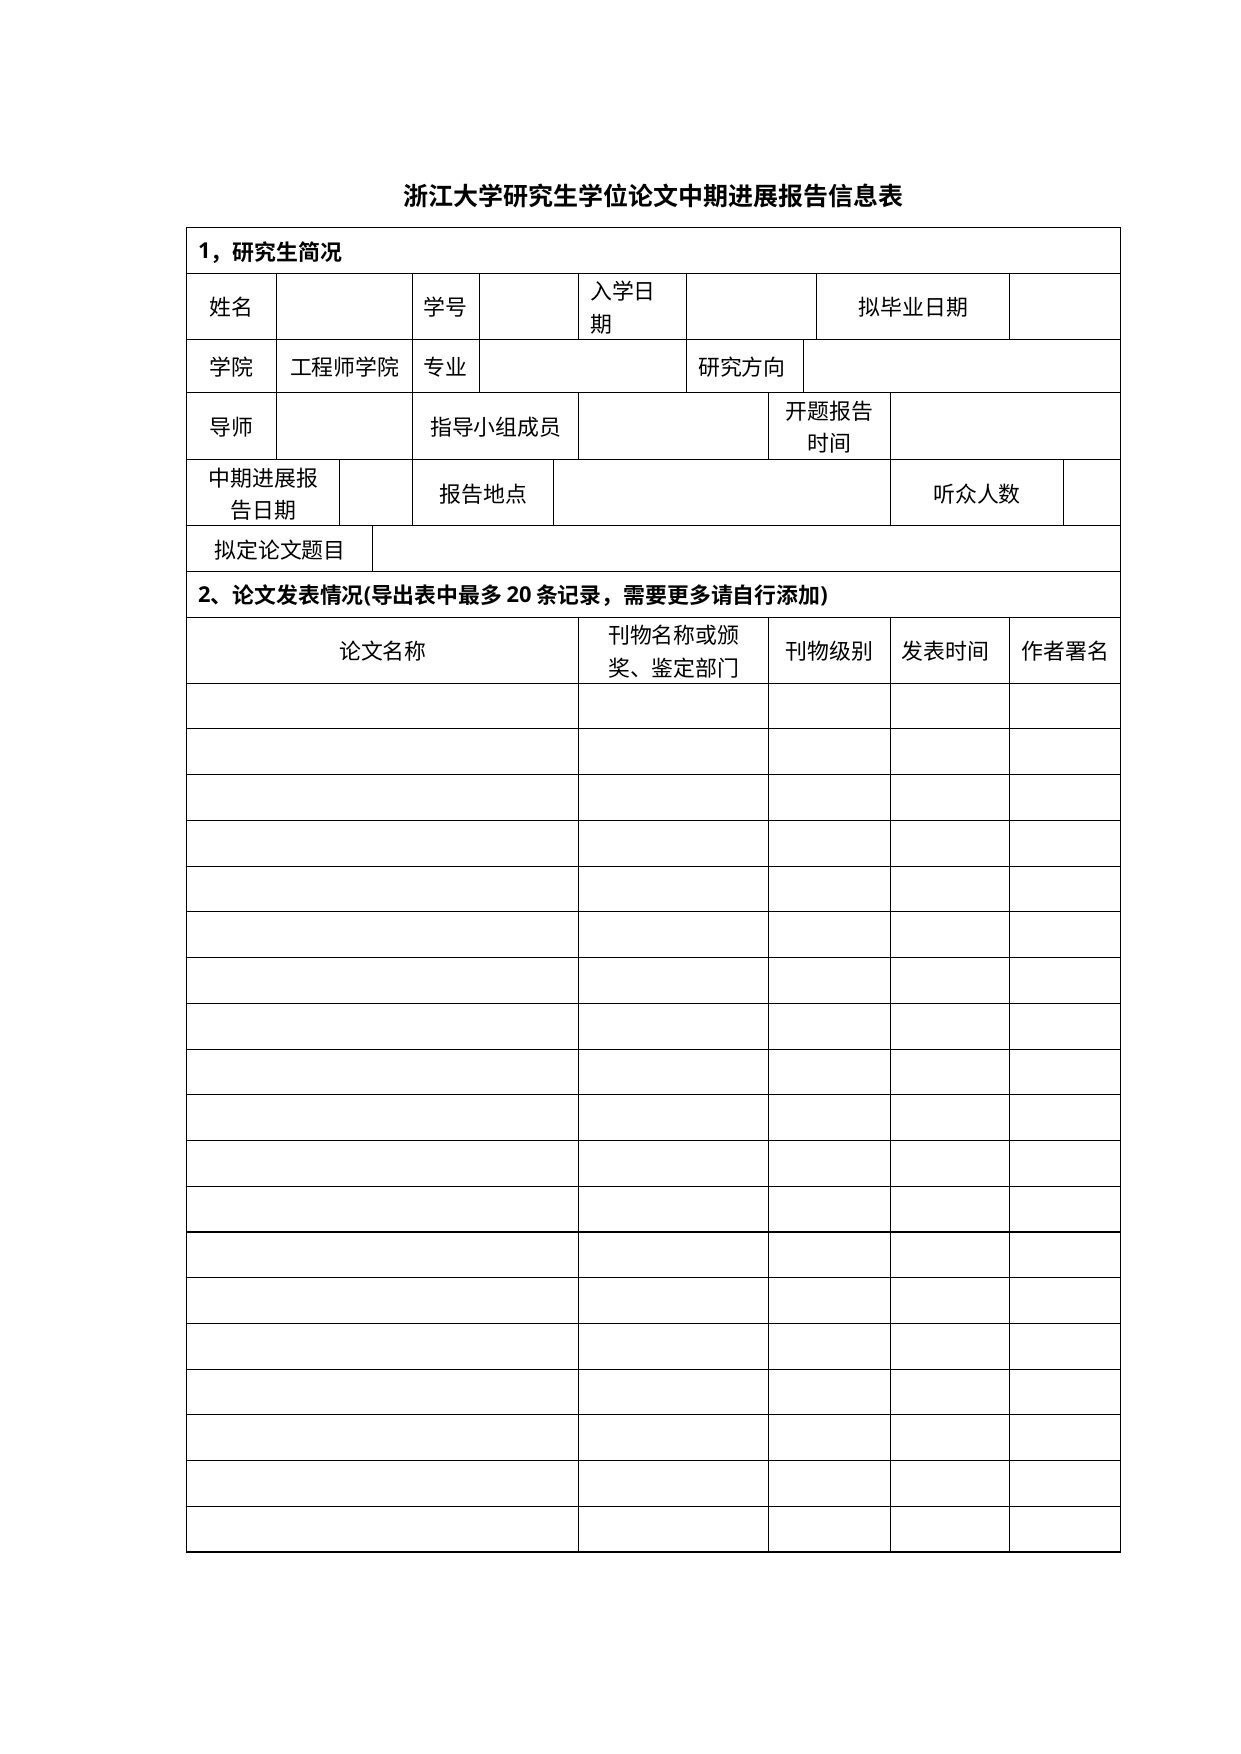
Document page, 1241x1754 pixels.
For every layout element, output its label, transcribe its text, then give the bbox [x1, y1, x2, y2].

table_cell [187, 1187, 578, 1231]
table_cell [187, 1095, 578, 1140]
table_cell [373, 526, 1120, 571]
table_cell [187, 867, 578, 911]
table_cell [187, 1461, 578, 1506]
table_cell [277, 393, 412, 459]
table_cell 专业 [413, 340, 479, 392]
table_cell [769, 1324, 890, 1368]
table_cell [187, 1050, 578, 1094]
table_cell [1010, 958, 1120, 1003]
table_cell 指导小组成员 [413, 393, 578, 459]
table_cell [187, 775, 578, 820]
table_cell [579, 912, 768, 957]
table_cell [769, 1370, 890, 1414]
table_cell [579, 1415, 768, 1460]
table_cell 工程师学院 [277, 340, 412, 392]
table_cell [1010, 1278, 1120, 1323]
table_cell [187, 821, 578, 866]
table_cell [891, 729, 1009, 774]
table_cell 1，研究生简况 [187, 228, 1120, 273]
table_cell [891, 1415, 1009, 1460]
table_cell [187, 958, 578, 1003]
table_cell 拟定论文题目 [187, 526, 372, 571]
table_cell [187, 684, 578, 728]
table_cell [891, 1233, 1009, 1277]
table_cell [579, 821, 768, 866]
table_cell 听众人数 [891, 460, 1063, 525]
table_cell [769, 1507, 890, 1551]
table_cell [579, 393, 768, 459]
table_cell [1010, 1507, 1120, 1551]
table_cell [579, 1507, 768, 1551]
table_cell 中期进展报告日期 [187, 460, 339, 525]
table_cell [1010, 1187, 1120, 1231]
table_cell [769, 1415, 890, 1460]
table_cell [1010, 1141, 1120, 1186]
table_cell 研究方向 [687, 340, 803, 392]
table_cell [769, 1278, 890, 1323]
table_cell [579, 1324, 768, 1368]
table_cell [769, 1050, 890, 1094]
table_cell [769, 729, 890, 774]
table_cell [1010, 1095, 1120, 1140]
table_cell [891, 1507, 1009, 1551]
table_cell [554, 460, 890, 525]
table_cell [340, 460, 412, 525]
table_cell 开题报告时间 [769, 393, 890, 459]
table_cell [579, 1004, 768, 1048]
table_cell [1010, 1233, 1120, 1277]
table_cell [579, 684, 768, 728]
table_cell [1010, 1004, 1120, 1048]
table_cell 作者署名 [1010, 618, 1120, 683]
table_cell [769, 1187, 890, 1231]
table_cell [891, 1461, 1009, 1506]
table_cell [1010, 867, 1120, 911]
table_cell [187, 1507, 578, 1551]
table_cell [891, 1370, 1009, 1414]
table_cell [579, 1461, 768, 1506]
table_cell 论文名称 [187, 618, 578, 683]
table_cell [769, 867, 890, 911]
table_cell [187, 1324, 578, 1368]
table_cell 刊物级别 [769, 618, 890, 683]
table_cell [579, 1278, 768, 1323]
table_cell 拟毕业日期 [817, 274, 1009, 339]
table_cell [891, 1050, 1009, 1094]
table_cell [1010, 1370, 1120, 1414]
table_cell [187, 912, 578, 957]
table_cell [1010, 274, 1120, 339]
table_cell [579, 1233, 768, 1277]
table_cell [1010, 729, 1120, 774]
table_cell [769, 1095, 890, 1140]
table_cell [769, 1233, 890, 1277]
table_cell [769, 775, 890, 820]
table_cell 姓名 [187, 274, 276, 339]
table_cell [769, 1004, 890, 1048]
table_cell 报告地点 [413, 460, 553, 525]
table_cell [1010, 1415, 1120, 1460]
table_cell [891, 1187, 1009, 1231]
table_cell 刊物名称或颁奖、鉴定部门 [579, 618, 768, 683]
table_cell [579, 1141, 768, 1186]
table_cell [579, 775, 768, 820]
table_cell [187, 729, 578, 774]
table_cell [579, 867, 768, 911]
table_cell [687, 274, 816, 339]
table_cell [277, 274, 412, 339]
table_cell [187, 1278, 578, 1323]
table_cell [187, 1004, 578, 1048]
table_cell [579, 1095, 768, 1140]
table_cell [187, 1415, 578, 1460]
table_cell [891, 958, 1009, 1003]
table_cell [891, 1324, 1009, 1368]
table_cell [579, 1050, 768, 1094]
table_cell [891, 821, 1009, 866]
table_cell [1064, 460, 1120, 525]
table_cell [769, 821, 890, 866]
table_cell [891, 1004, 1009, 1048]
table_cell [187, 1370, 578, 1414]
table_cell [579, 729, 768, 774]
table_cell [891, 912, 1009, 957]
table_cell [187, 1233, 578, 1277]
table_header 浙江大学研究生学位论文中期进展报告信息表 [187, 162, 1120, 227]
table_cell [891, 867, 1009, 911]
table_cell [891, 1095, 1009, 1140]
table_cell [769, 958, 890, 1003]
table_cell [1010, 821, 1120, 866]
table_cell 入学日期 [579, 274, 686, 339]
table_cell 导师 [187, 393, 276, 459]
table_cell [891, 1278, 1009, 1323]
table_cell [1010, 775, 1120, 820]
table_cell [769, 684, 890, 728]
table_cell 2、论文发表情况(导出表中最多20条记录，需要更多请自行添加) [187, 572, 1120, 617]
table_cell [187, 1141, 578, 1186]
table_cell [480, 340, 686, 392]
table_cell 学院 [187, 340, 276, 392]
table_cell [769, 912, 890, 957]
table_cell [480, 274, 578, 339]
table_cell [1010, 1324, 1120, 1368]
table_cell [769, 1461, 890, 1506]
table_cell 发表时间 [891, 618, 1009, 683]
table_cell [1010, 684, 1120, 728]
table_cell [804, 340, 1120, 392]
table_cell [1010, 912, 1120, 957]
table_cell [579, 958, 768, 1003]
table_cell [579, 1187, 768, 1231]
table_cell [1010, 1461, 1120, 1506]
table_cell [891, 684, 1009, 728]
table_cell [891, 1141, 1009, 1186]
table_cell [579, 1370, 768, 1414]
table_cell [1010, 1050, 1120, 1094]
table_cell [891, 393, 1120, 459]
table_cell [769, 1141, 890, 1186]
table_cell [891, 775, 1009, 820]
table_cell 学号 [413, 274, 479, 339]
